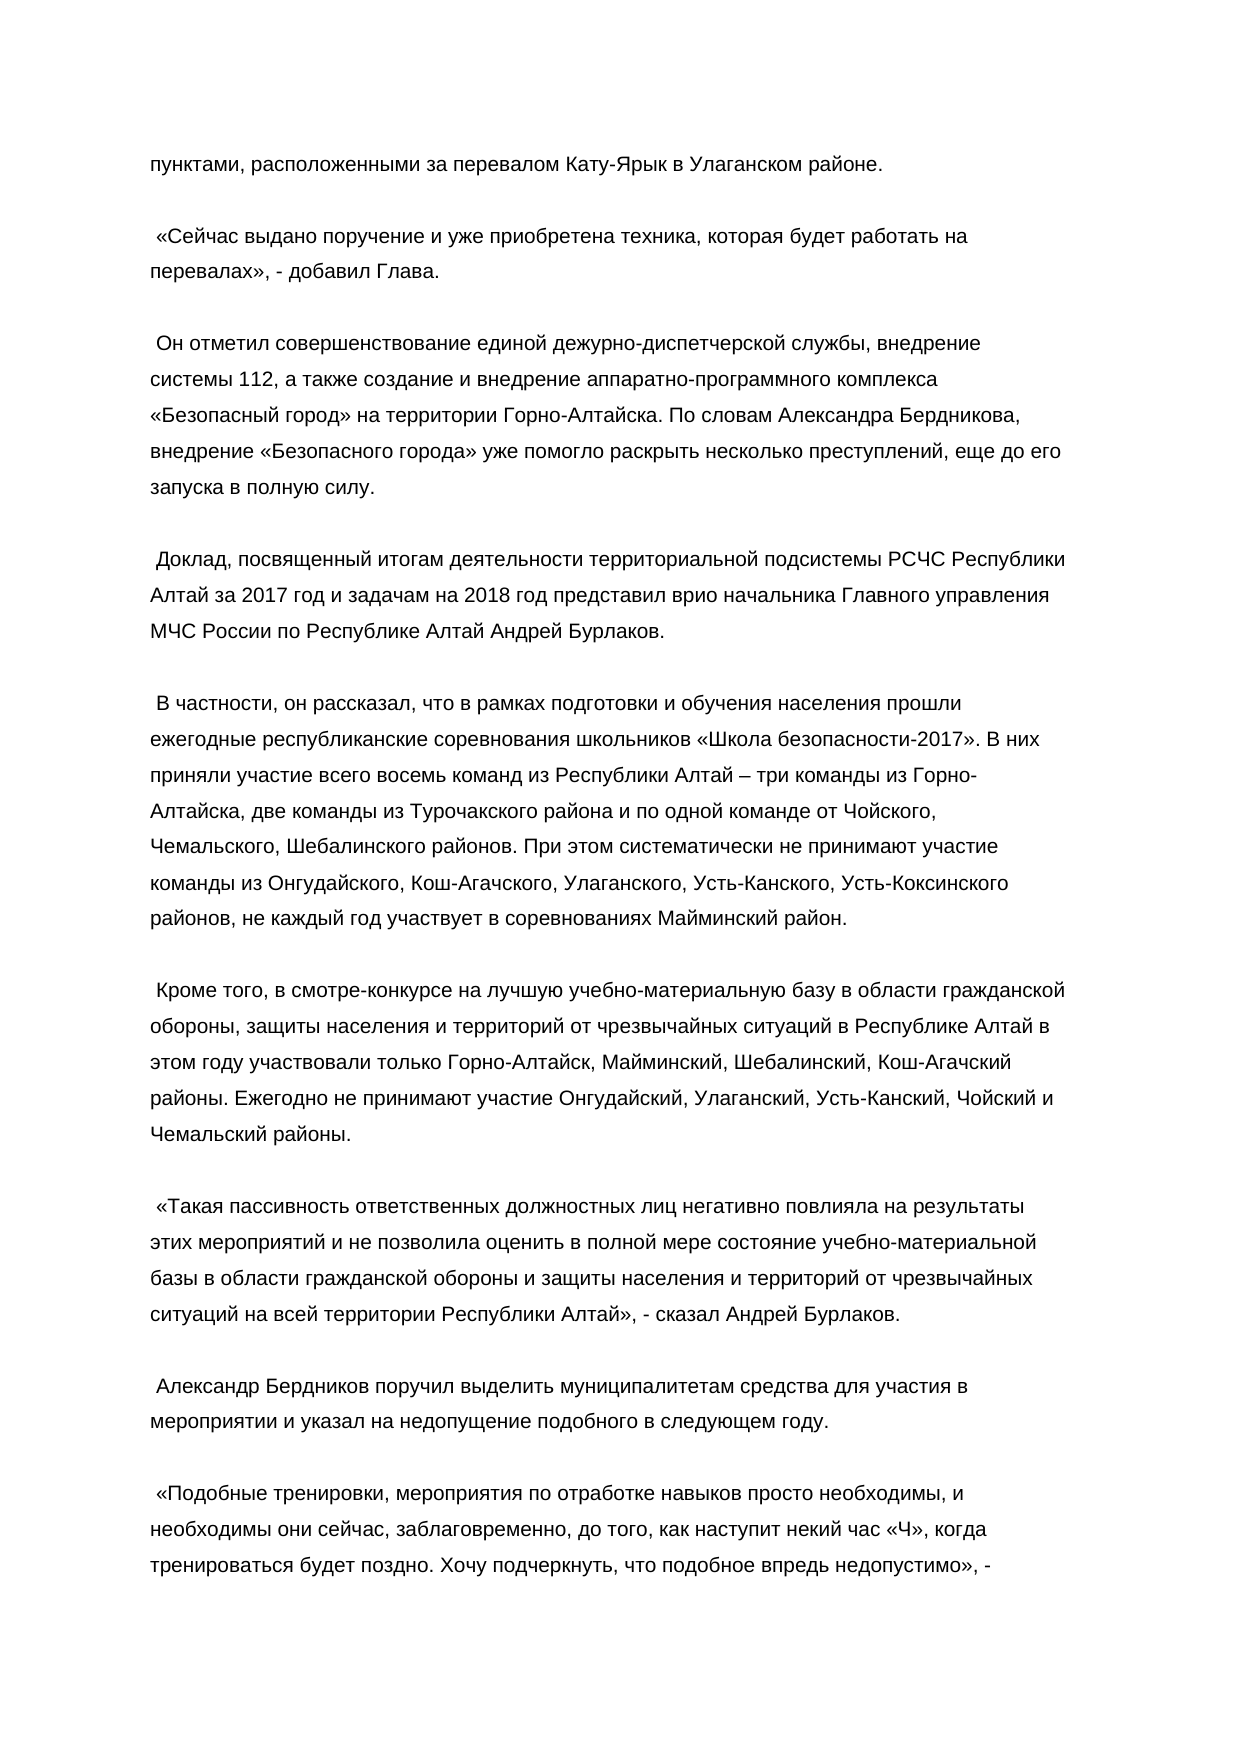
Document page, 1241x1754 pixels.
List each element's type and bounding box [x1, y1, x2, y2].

table_cell [140, 150, 1078, 1577]
